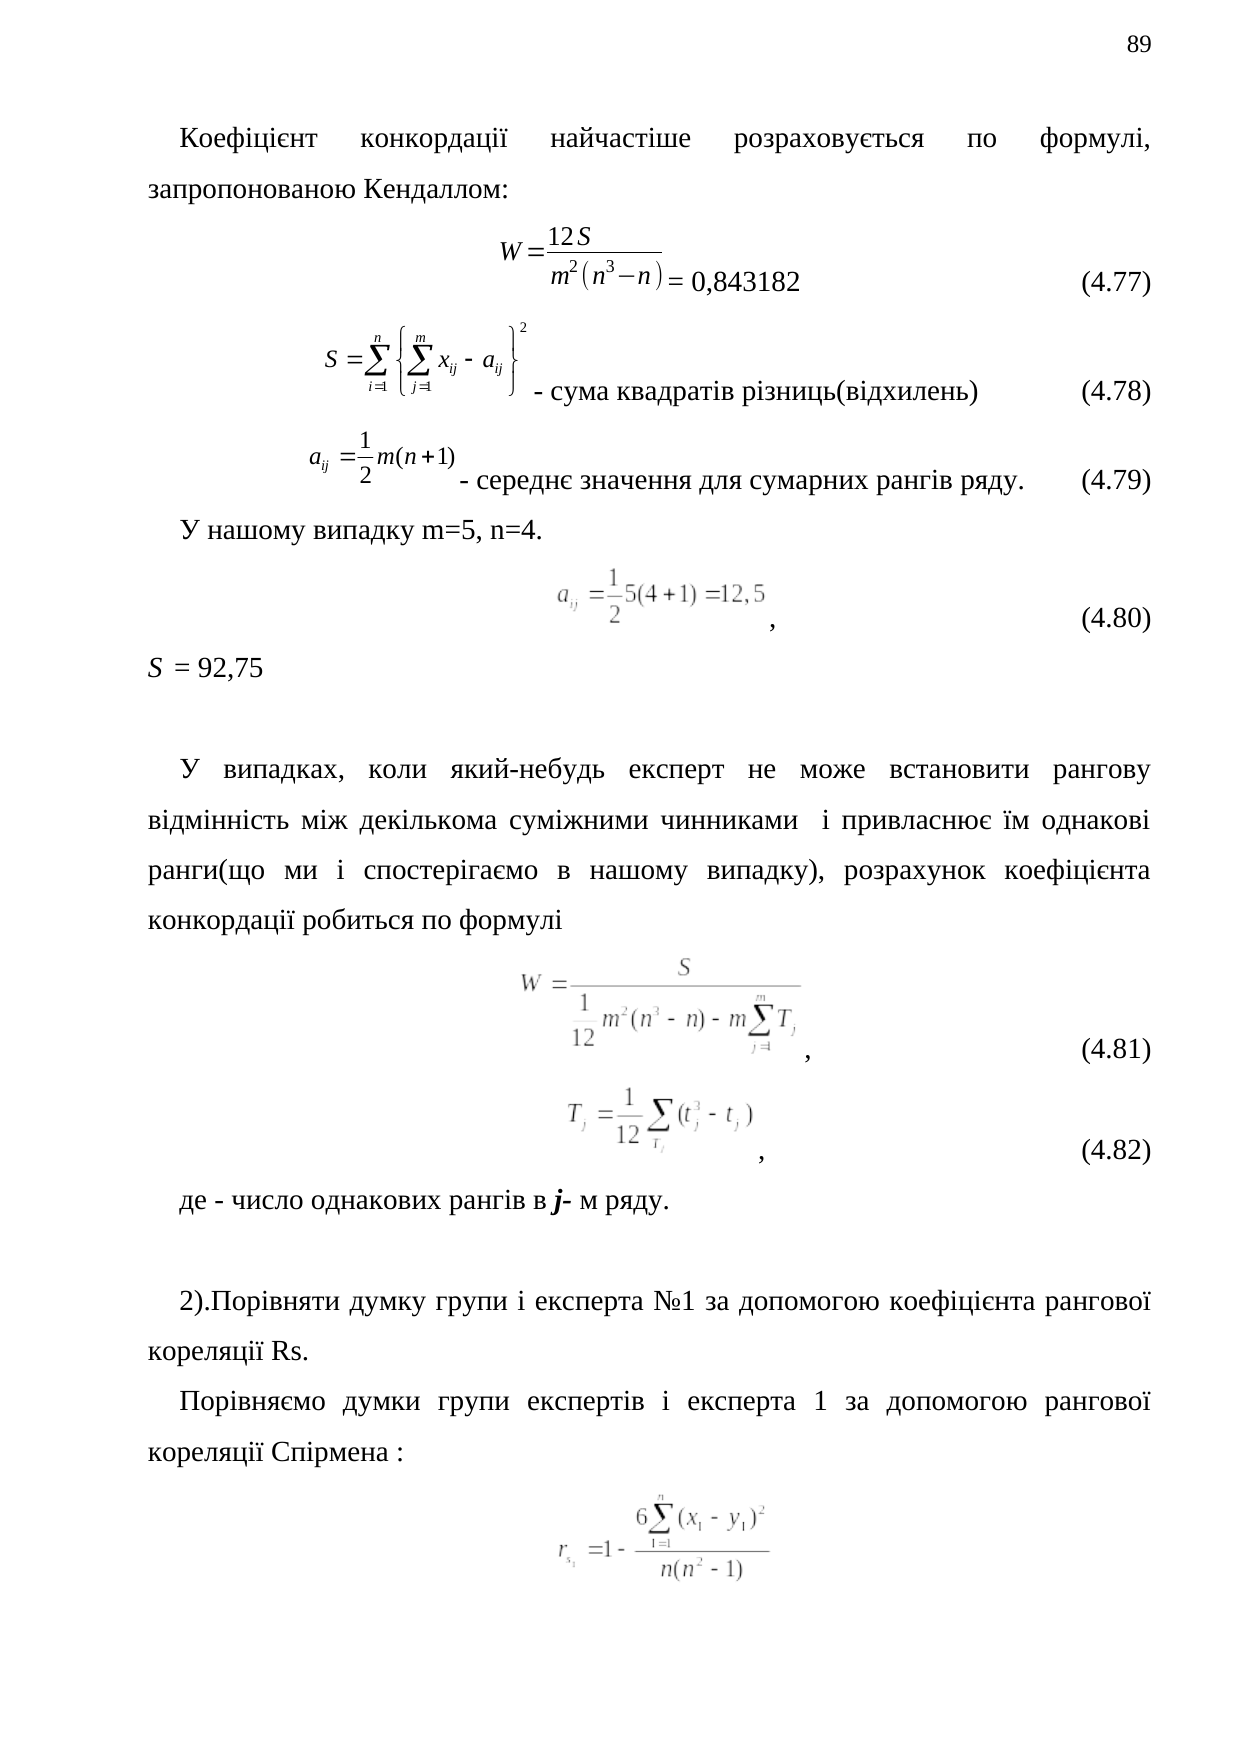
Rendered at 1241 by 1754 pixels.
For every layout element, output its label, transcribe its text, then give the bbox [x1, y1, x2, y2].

text У нашому випадку m=5, n=4. [148, 512, 1152, 546]
text , (4.81) [148, 953, 1152, 1064]
text , (4.80) [148, 562, 1152, 633]
text = 0,843182 (4.77) [148, 221, 1152, 298]
text , (4.82) [148, 1081, 1152, 1165]
text - середнє значення для сумарних рангів ряду. (4.79) [148, 424, 1152, 495]
text - сума квадратів різниць(відхилень) (4.78) [148, 315, 1152, 407]
text Коефіцієнт конкордації найчастіше розраховується по формулі, запропонованою Кендаллом: [148, 121, 1152, 204]
text У випадках, коли який-небудь експерт не може встановити рангову відмінність між декількома суміжними чинниками і привласнює їм однакові ранги(що ми і спостерігаємо в нашому випадку), розрахунок коефіцієнта конкордації робиться по формулі [148, 752, 1152, 936]
text S = 92,75 [148, 650, 1152, 684]
text 2).Порівняти думку групи і експерта №1 за допомогою коефіцієнта рангової кореляції Rs. [148, 1283, 1152, 1367]
text де - число однакових рангів в j- м ряду. [148, 1182, 1152, 1216]
text Порівняємо думки групи експертів і експерта 1 за допомогою рангової кореляції Спірмена : [148, 1383, 1152, 1467]
